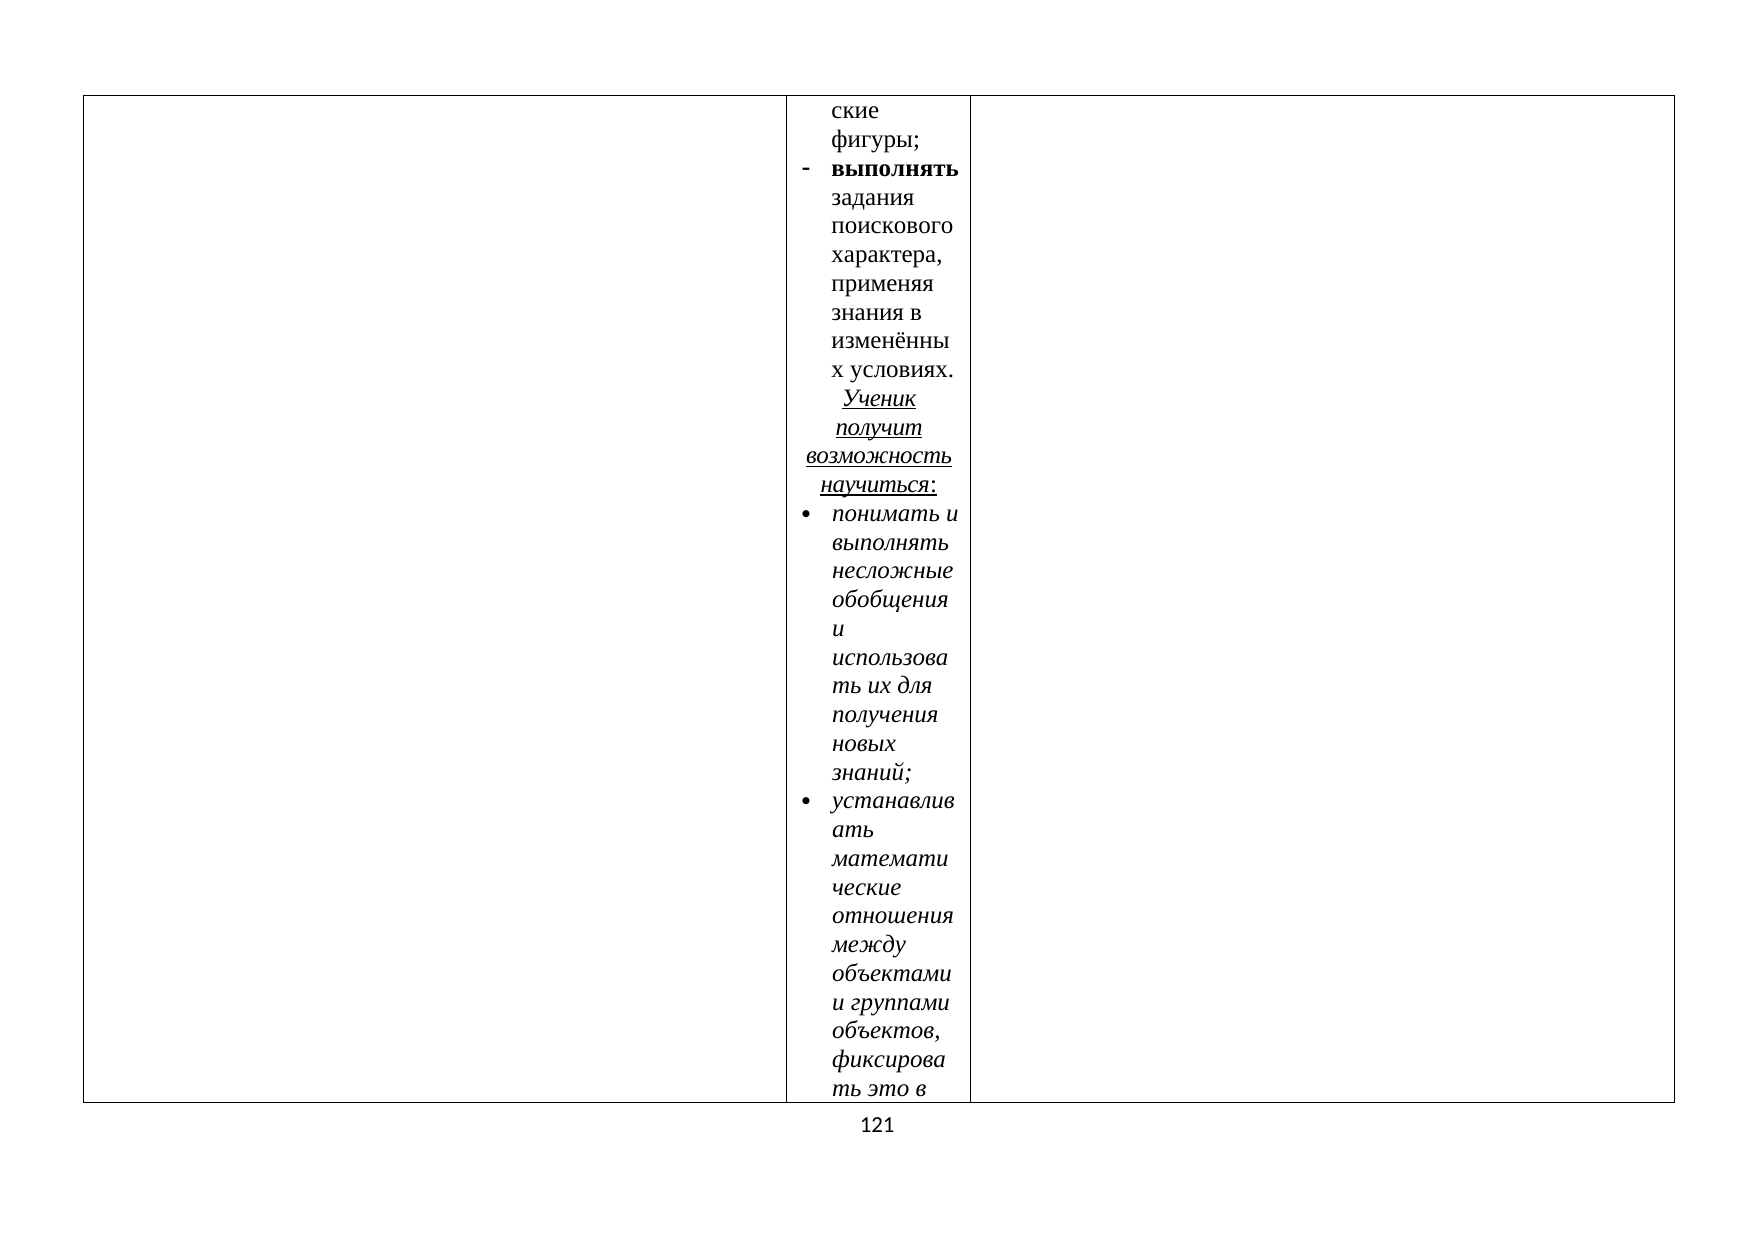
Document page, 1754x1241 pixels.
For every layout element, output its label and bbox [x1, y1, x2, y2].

table_cell [971, 96, 1674, 1102]
table_cell [787, 96, 970, 1102]
table_cell [84, 96, 786, 1102]
